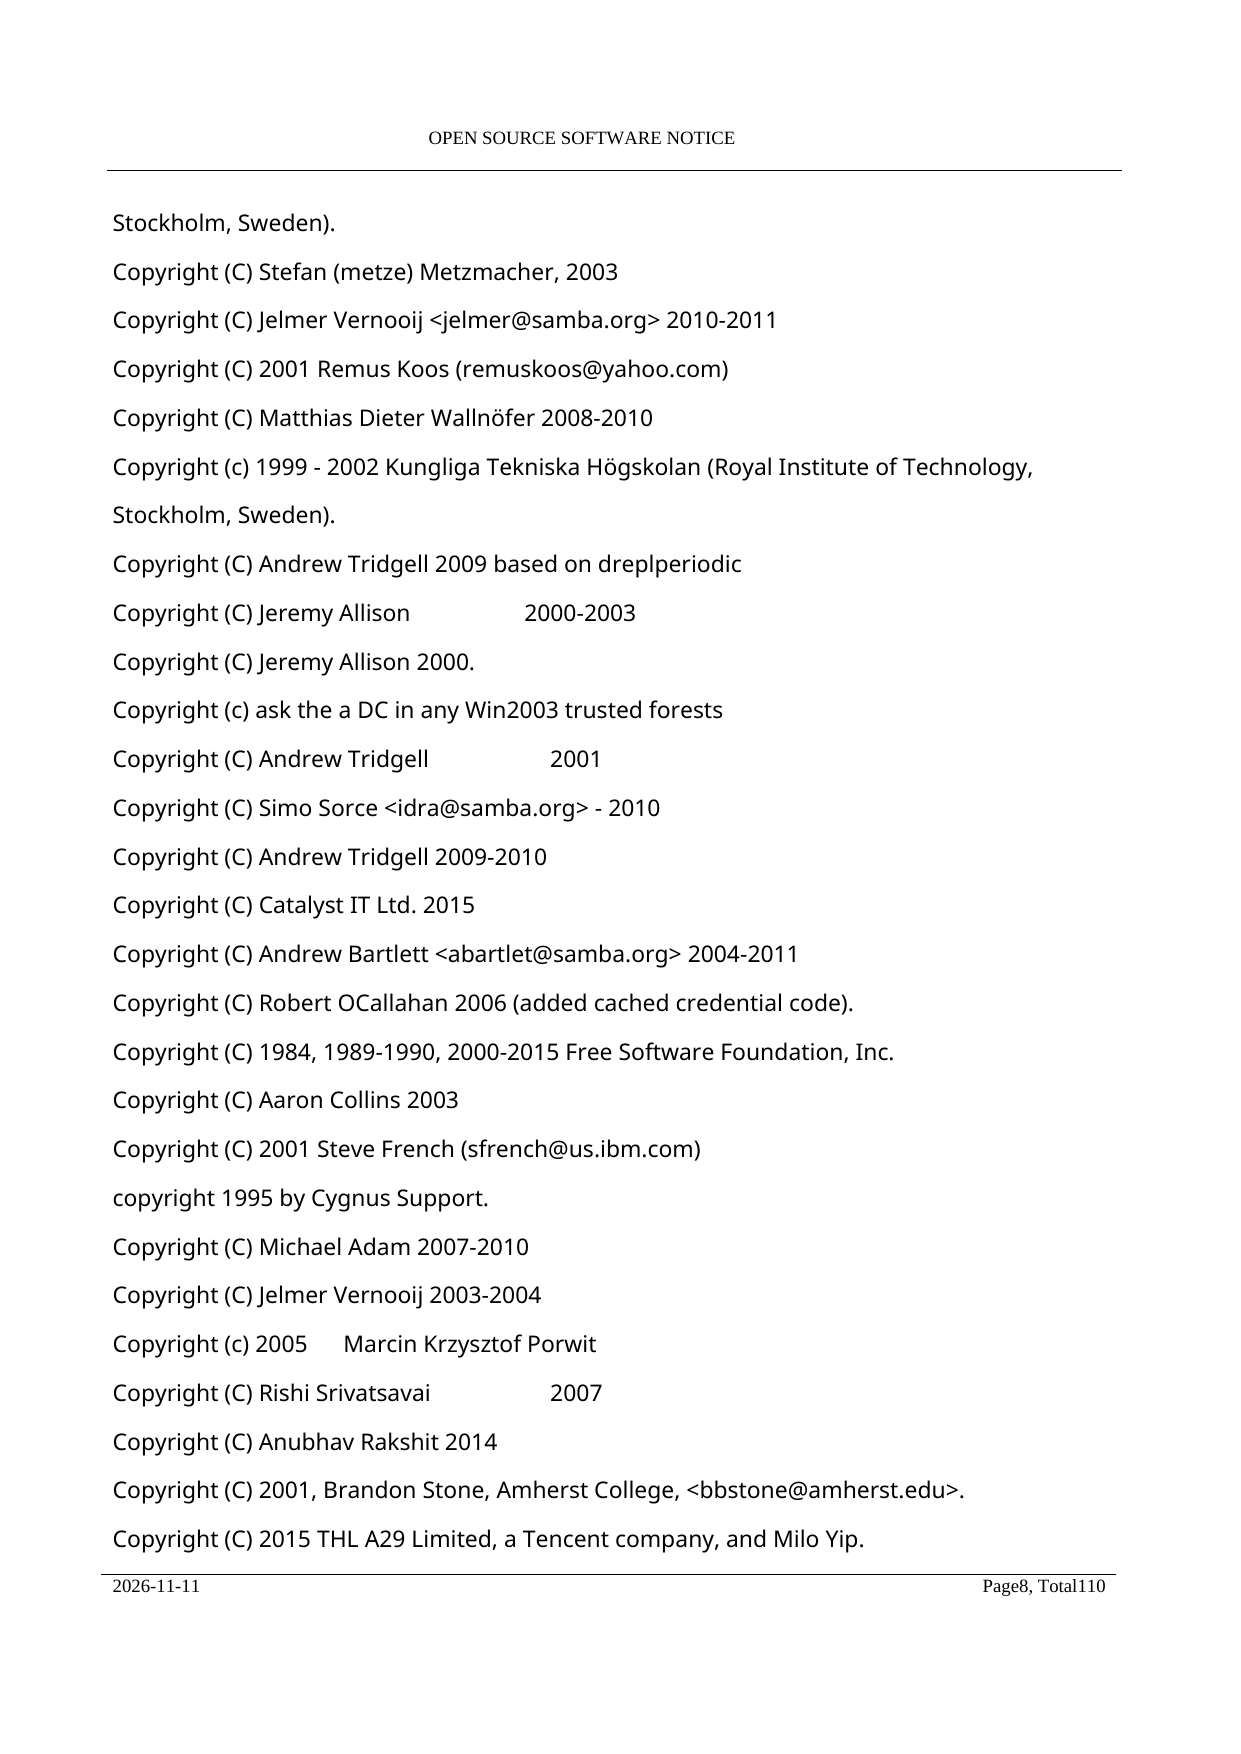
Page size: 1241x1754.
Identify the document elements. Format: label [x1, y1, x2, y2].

text [112, 206, 1128, 1555]
